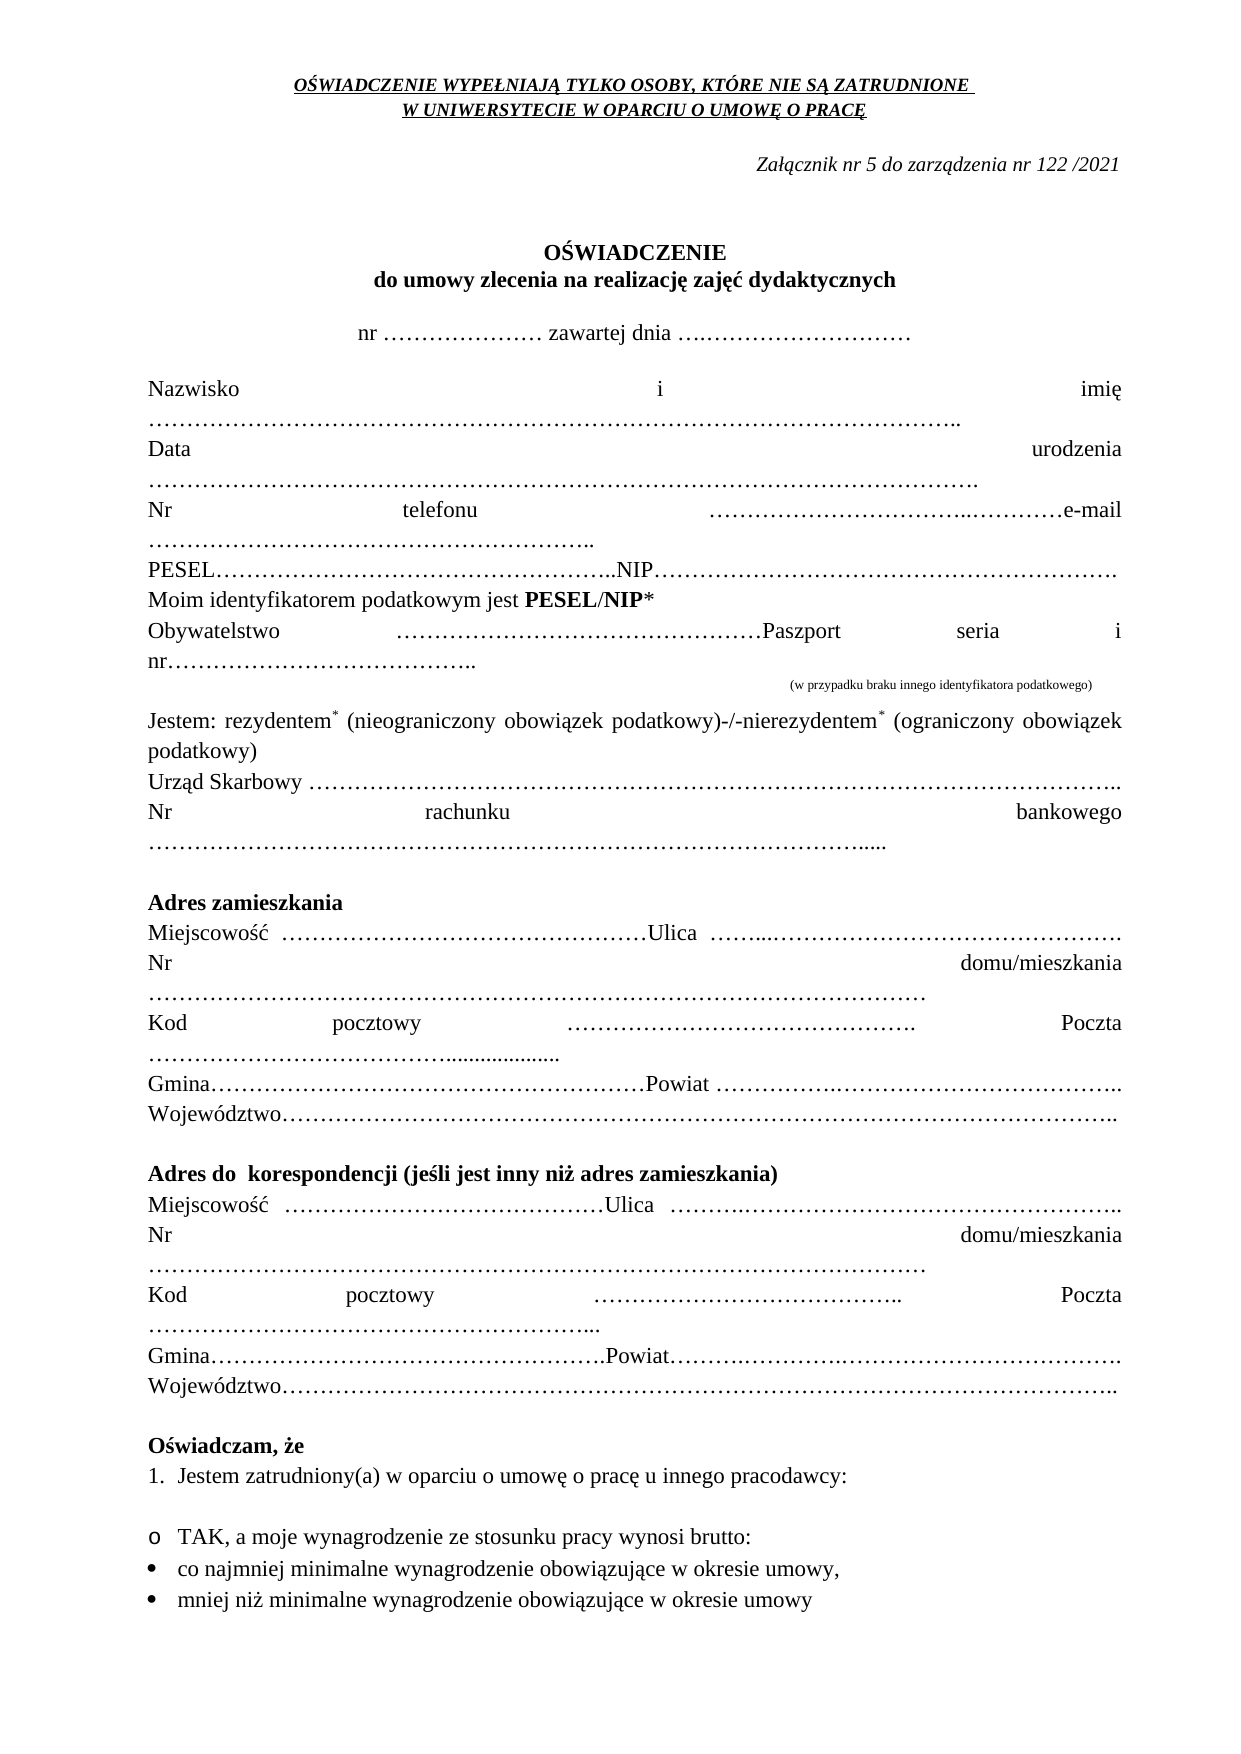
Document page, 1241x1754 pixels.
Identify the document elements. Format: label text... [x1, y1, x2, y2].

text nr ………………… zawartej dnia ….……………………… [148, 318, 1122, 345]
text Kod pocztowy ………………………………………. Poczta ………………………………….................... [148, 1009, 1122, 1066]
list co najmniej minimalne wynagrodzenie obowiązujące w okresie umowy, [148, 1555, 1122, 1582]
text (w przypadku braku innego identyfikatora podatkowego) [148, 677, 1122, 703]
list Jestem zatrudniony(a) w oparciu o umowę o pracę u innego pracodawcy: [148, 1463, 1122, 1489]
text Jestem: rezydentem* (nieograniczony obowiązek podatkowy)-/-nierezydentem* (ograniczony obowiązek podatkowy) [148, 707, 1122, 764]
text OŚWIADCZENIE [148, 239, 1122, 266]
text Nr rachunku bankowego …………………………………………………………………………………..... [148, 798, 1122, 885]
text Oświadczam, że [148, 1432, 1122, 1459]
text Nazwisko i imię …………………………………………………………………………………………….. [148, 375, 1122, 432]
text Gmina…………………………………………………Powiat …………….……………………………….. Województwo……………………………………………………………………………………………….. [148, 1070, 1122, 1126]
text Nr telefonu ……………………………..…………e-mail ………………………………………………….. [148, 496, 1122, 552]
list TAK, a moje wynagrodzenie ze stosunku pracy wynosi brutto: [148, 1523, 1122, 1551]
text Adres zamieszkania [148, 889, 1122, 915]
text Urząd Skarbowy …………………………………………………………………………………………….. [148, 768, 1122, 794]
text Kod pocztowy ………………………………….. Poczta …………………………………………………... [148, 1281, 1122, 1338]
text do umowy zlecenia na realizację zajęć dydaktycznych [148, 266, 1122, 292]
text Gmina…………………………………………….Powiat……….………….………………………………. Województwo……………………………………………………………………………………………….. [148, 1342, 1122, 1398]
text Adres do korespondencji (jeśli jest inny niż adres zamieszkania) [148, 1161, 1122, 1187]
text Miejscowość …………………………………………Ulica ……...………………………………………. Nr domu/mieszkania ………………………………………………………………………………………… [148, 919, 1122, 1006]
list mniej niż minimalne wynagrodzenie obowiązujące w okresie umowy [148, 1586, 1122, 1612]
text Data urodzenia ………………………………………………………………………………………………. [148, 436, 1122, 492]
text Moim identyfikatorem podatkowym jest PESEL/NIP* [148, 587, 1122, 613]
text Załącznik nr 5 do zarządzenia nr 122 /2021 [148, 151, 1122, 176]
text Miejscowość ……………………………………Ulica ……….………………………………………….. Nr domu/mieszkania ………………………………………………………………………………………… [148, 1191, 1122, 1277]
text Obywatelstwo …………………………………………Paszport seria i nr………………………………….. [148, 617, 1122, 673]
text PESEL……………………………………………..NIP……………………………………………………. [148, 556, 1122, 583]
